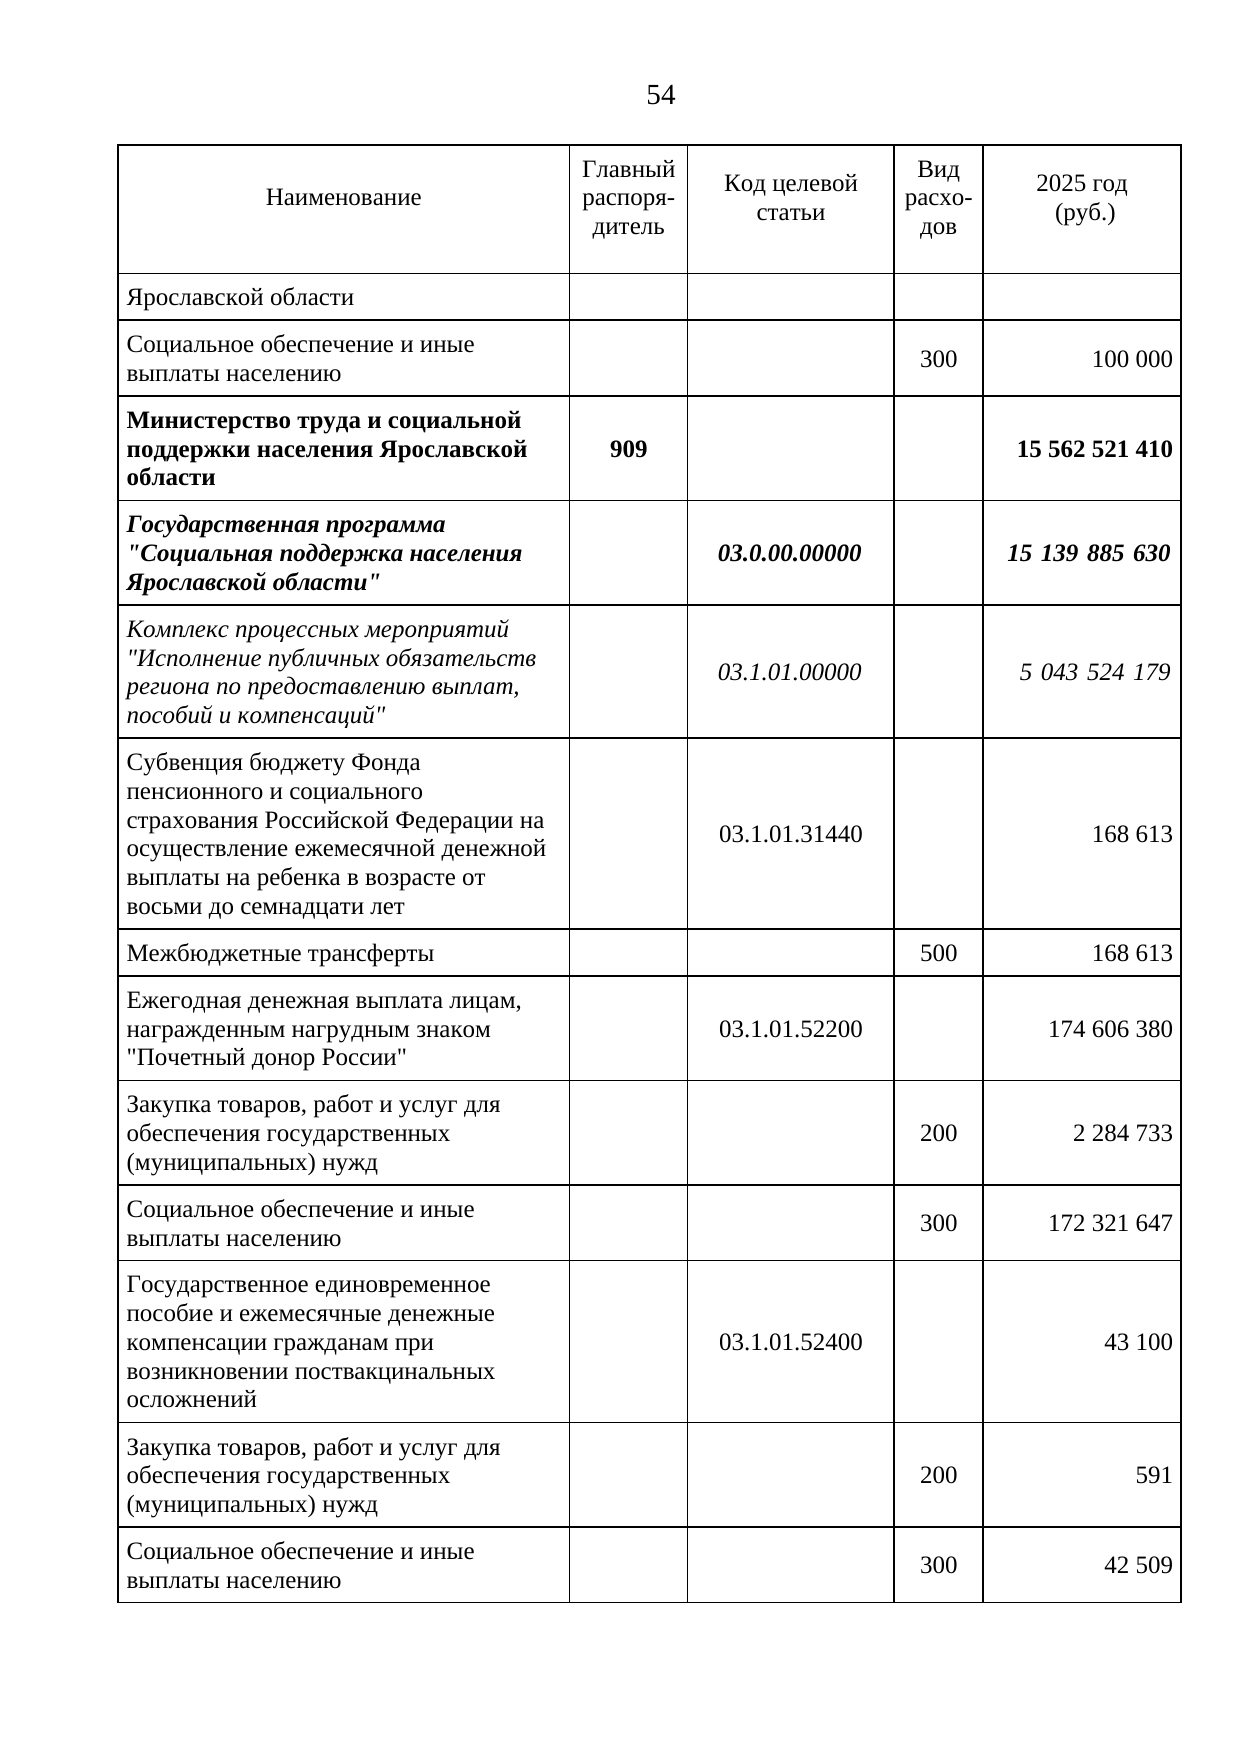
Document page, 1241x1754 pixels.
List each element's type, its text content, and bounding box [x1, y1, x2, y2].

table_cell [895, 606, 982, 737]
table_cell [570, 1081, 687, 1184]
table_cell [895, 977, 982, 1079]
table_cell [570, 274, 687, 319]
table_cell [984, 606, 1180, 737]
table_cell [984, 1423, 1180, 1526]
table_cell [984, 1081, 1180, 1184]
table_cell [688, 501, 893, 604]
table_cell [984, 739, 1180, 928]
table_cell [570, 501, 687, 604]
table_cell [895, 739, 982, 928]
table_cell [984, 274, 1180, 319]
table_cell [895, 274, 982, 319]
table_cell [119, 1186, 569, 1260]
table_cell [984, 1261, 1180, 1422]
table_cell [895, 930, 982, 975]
table_header Код целевой статьи [688, 146, 893, 272]
table_header Вид расхо- дов [895, 146, 982, 272]
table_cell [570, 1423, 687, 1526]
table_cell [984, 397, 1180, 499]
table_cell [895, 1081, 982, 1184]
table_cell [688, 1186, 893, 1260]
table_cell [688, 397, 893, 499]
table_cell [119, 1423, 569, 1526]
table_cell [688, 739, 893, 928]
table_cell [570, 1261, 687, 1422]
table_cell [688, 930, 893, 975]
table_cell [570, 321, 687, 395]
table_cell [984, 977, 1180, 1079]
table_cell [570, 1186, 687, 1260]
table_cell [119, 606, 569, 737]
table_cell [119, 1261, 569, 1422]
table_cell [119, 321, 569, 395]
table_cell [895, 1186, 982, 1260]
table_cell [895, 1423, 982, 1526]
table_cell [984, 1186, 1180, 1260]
table_header Главный распоря-дитель [570, 146, 687, 272]
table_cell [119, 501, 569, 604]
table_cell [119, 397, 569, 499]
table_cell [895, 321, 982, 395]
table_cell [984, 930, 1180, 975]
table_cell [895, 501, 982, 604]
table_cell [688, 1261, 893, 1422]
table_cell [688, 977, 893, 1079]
table_header 2025 год (руб.) [984, 146, 1180, 272]
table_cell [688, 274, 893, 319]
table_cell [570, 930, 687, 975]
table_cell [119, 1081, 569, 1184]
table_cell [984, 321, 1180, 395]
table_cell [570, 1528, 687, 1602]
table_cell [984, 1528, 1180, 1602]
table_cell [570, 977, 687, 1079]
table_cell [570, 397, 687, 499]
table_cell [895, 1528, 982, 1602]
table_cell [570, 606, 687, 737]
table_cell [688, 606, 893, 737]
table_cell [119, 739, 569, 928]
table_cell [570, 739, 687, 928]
table_header Наименование [119, 146, 569, 272]
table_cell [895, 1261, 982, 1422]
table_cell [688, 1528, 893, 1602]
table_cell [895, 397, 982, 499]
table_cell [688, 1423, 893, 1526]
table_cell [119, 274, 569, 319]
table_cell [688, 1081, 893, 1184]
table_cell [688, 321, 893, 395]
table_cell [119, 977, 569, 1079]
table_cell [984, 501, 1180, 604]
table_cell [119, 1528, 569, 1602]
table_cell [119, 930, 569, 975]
